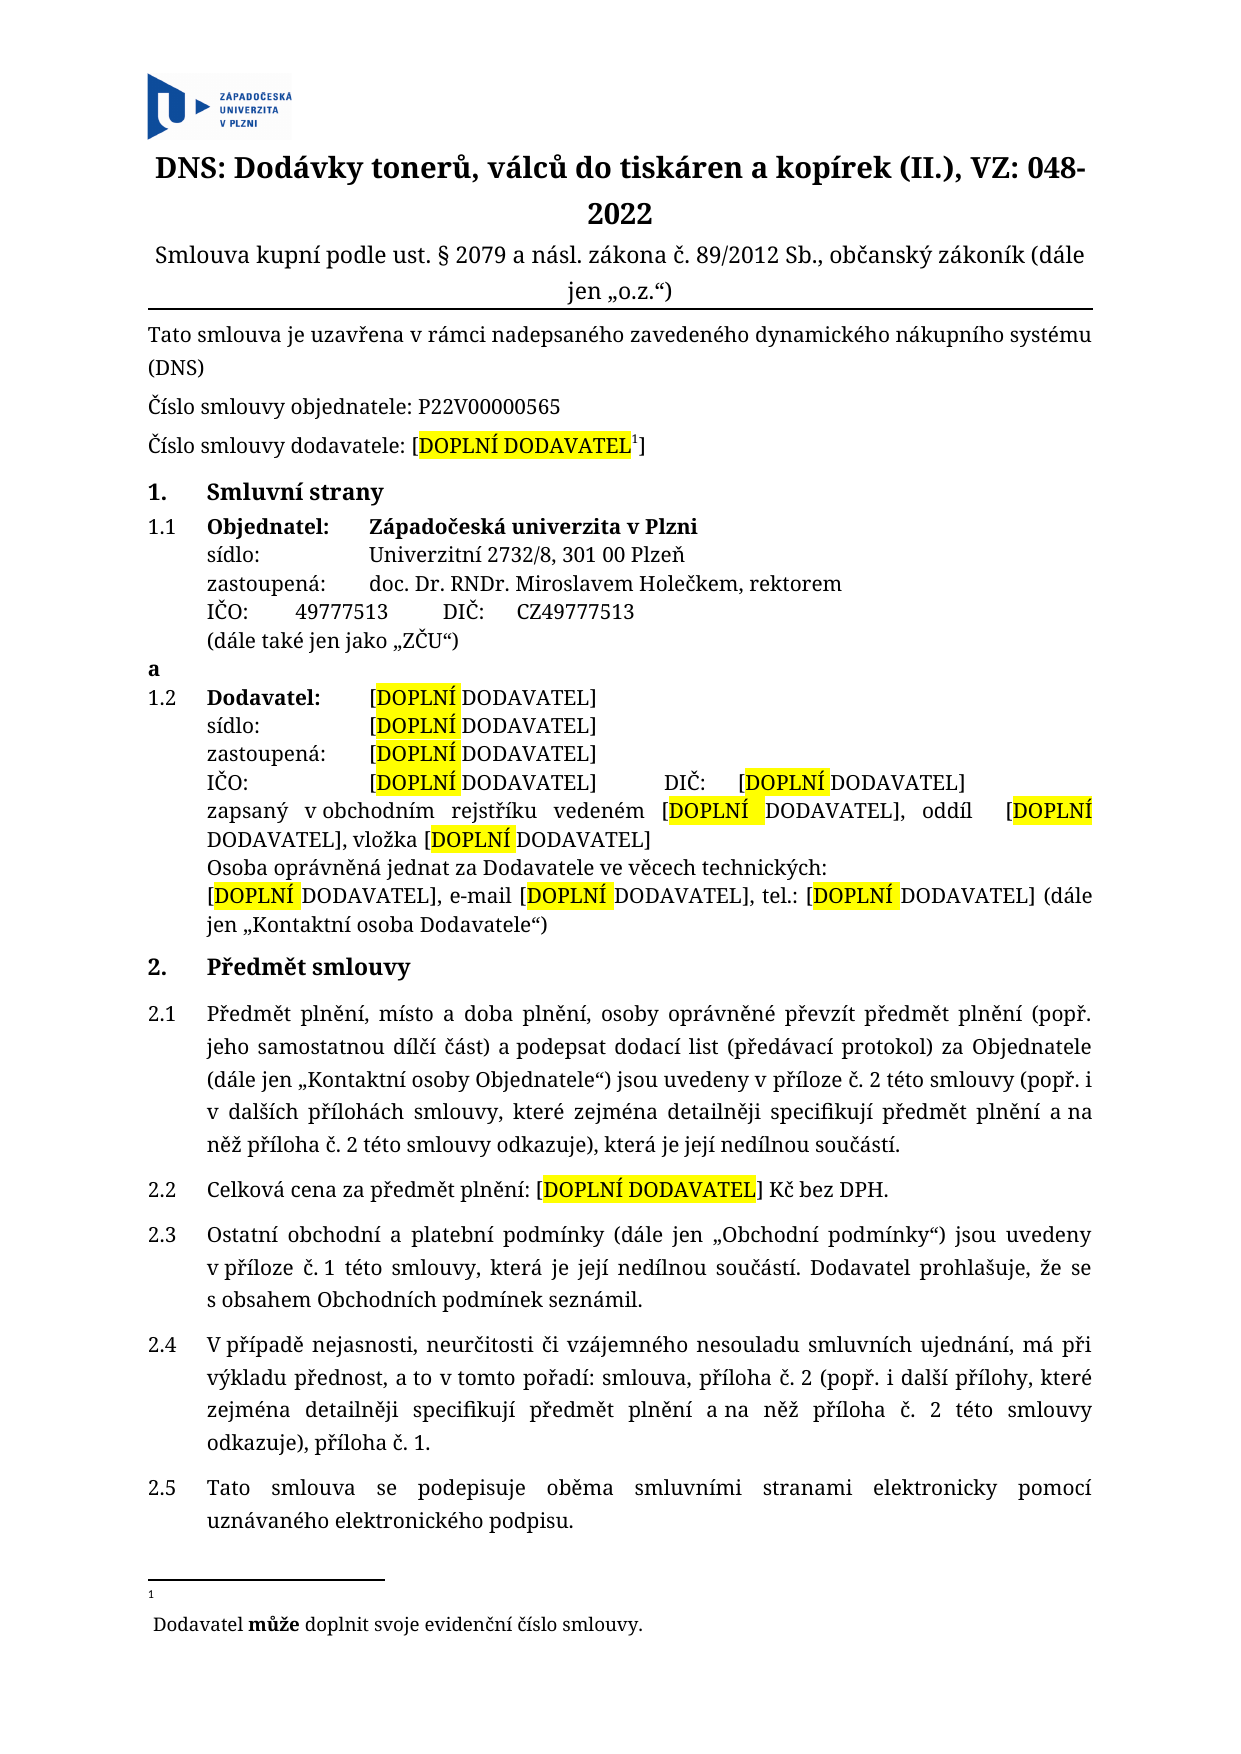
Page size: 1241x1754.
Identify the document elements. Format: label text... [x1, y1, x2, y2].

list Tato smlouva se podepisuje oběma smluvními stranami elektronicky pomocí uznávaného elektronického podpisu. [148, 1473, 1093, 1534]
list Objednatel: Západočeská univerzita v Plzni [148, 512, 1093, 540]
text Číslo smlouvy objednatele: P22V00000565 [148, 392, 1093, 421]
text sídlo: [DOPLNÍ DODAVATEL] [461, 711, 1093, 739]
list Předmět smlouvy [148, 951, 1093, 982]
text Smlouva kupní podle ust. § 2079 a násl. zákona č. 89/2012 Sb., občanský zákoník (dále jen „o.z.“) [148, 239, 1093, 308]
text zastoupená: doc. Dr. RNDr. Miroslavem Holečkem, rektorem [207, 569, 1093, 597]
text [DOPLNÍ DODAVATEL], e-mail [DOPLNÍ DODAVATEL], tel.: [DOPLNÍ DODAVATEL] (dále jen „Kontaktní osoba Dodavatele“) [207, 882, 1093, 938]
list Ostatní obchodní a platební podmínky (dále jen „Obchodní podmínky“) jsou uvedeny v příloze č. 1 této smlouvy, která je její nedílnou součástí. Dodavatel prohlašuje, že se s obsahem Obchodních podmínek seznámil. [148, 1220, 1093, 1314]
text a [148, 654, 1093, 683]
text Osoba oprávněná jednat za Dodavatele ve věcech technických: [207, 853, 1093, 882]
list Celková cena za předmět plnění: [DOPLNÍ DODAVATEL] Kč bez DPH. [756, 1175, 1093, 1203]
text IČO: [DOPLNÍ DODAVATEL] DIČ: [DOPLNÍ DODAVATEL] [461, 768, 745, 796]
text zapsaný v obchodním rejstříku vedeném [DOPLNÍ DODAVATEL], oddíl [DOPLNÍ DODAVATEL], vložka [DOPLNÍ DODAVATEL] [207, 796, 1093, 853]
text sídlo: Univerzitní 2732/8, 301 00 Plzeň [207, 540, 1093, 569]
text zastoupená: [DOPLNÍ DODAVATEL] [207, 739, 1093, 768]
text Číslo smlouvy dodavatele: [DOPLNÍ DODAVATEL] [631, 431, 1093, 459]
text DNS: Dodávky tonerů, válců do tiskáren a kopírek (II.), VZ: 048-2022 [148, 148, 1093, 233]
list Předmět plnění, místo a doba plnění, osoby oprávněné převzít předmět plnění (popř. jeho samostatnou dílčí část) a podepsat dodací list (předávací protokol) za Objednatele (dále jen „Kontaktní osoby Objednatele“) jsou uvedeny v příloze č. 2 této smlouvy (popř. i v dalších přílohách smlouvy, které zejména detailněji specifikují předmět plnění a na něž příloha č. 2 této smlouvy odkazuje), která je její nedílnou součástí. [148, 999, 1093, 1158]
picture [147, 73, 292, 140]
text IČO: [DOPLNÍ DODAVATEL] DIČ: [DOPLNÍ DODAVATEL] [207, 768, 376, 796]
list V případě nejasnosti, neurčitosti či vzájemného nesouladu smluvních ujednání, má při výkladu přednost, a to v tomto pořadí: smlouva, příloha č. 2 (popř. i další přílohy, které zejména detailněji specifikují předmět plnění a na něž příloha č. 2 této smlouvy odkazuje), příloha č. 1. [148, 1330, 1093, 1457]
text (dále také jen jako „ZČU“) [207, 626, 1093, 654]
list Celková cena za předmět plnění: [DOPLNÍ DODAVATEL] Kč bez DPH. [148, 1175, 543, 1203]
text IČO: 49777513 DIČ: CZ49777513 [207, 597, 1093, 626]
list Smluvní strany [148, 476, 1093, 507]
list Dodavatel: [DOPLNÍ DODAVATEL] [148, 683, 376, 711]
text IČO: [DOPLNÍ DODAVATEL] DIČ: [DOPLNÍ DODAVATEL] [830, 768, 1093, 796]
text sídlo: [DOPLNÍ DODAVATEL] [207, 711, 376, 739]
text Číslo smlouvy dodavatele: [DOPLNÍ DODAVATEL] [148, 431, 419, 459]
text Tato smlouva je uzavřena v rámci nadepsaného zavedeného dynamického nákupního systému (DNS) [148, 321, 1093, 382]
list Dodavatel: [DOPLNÍ DODAVATEL] [461, 683, 1093, 711]
